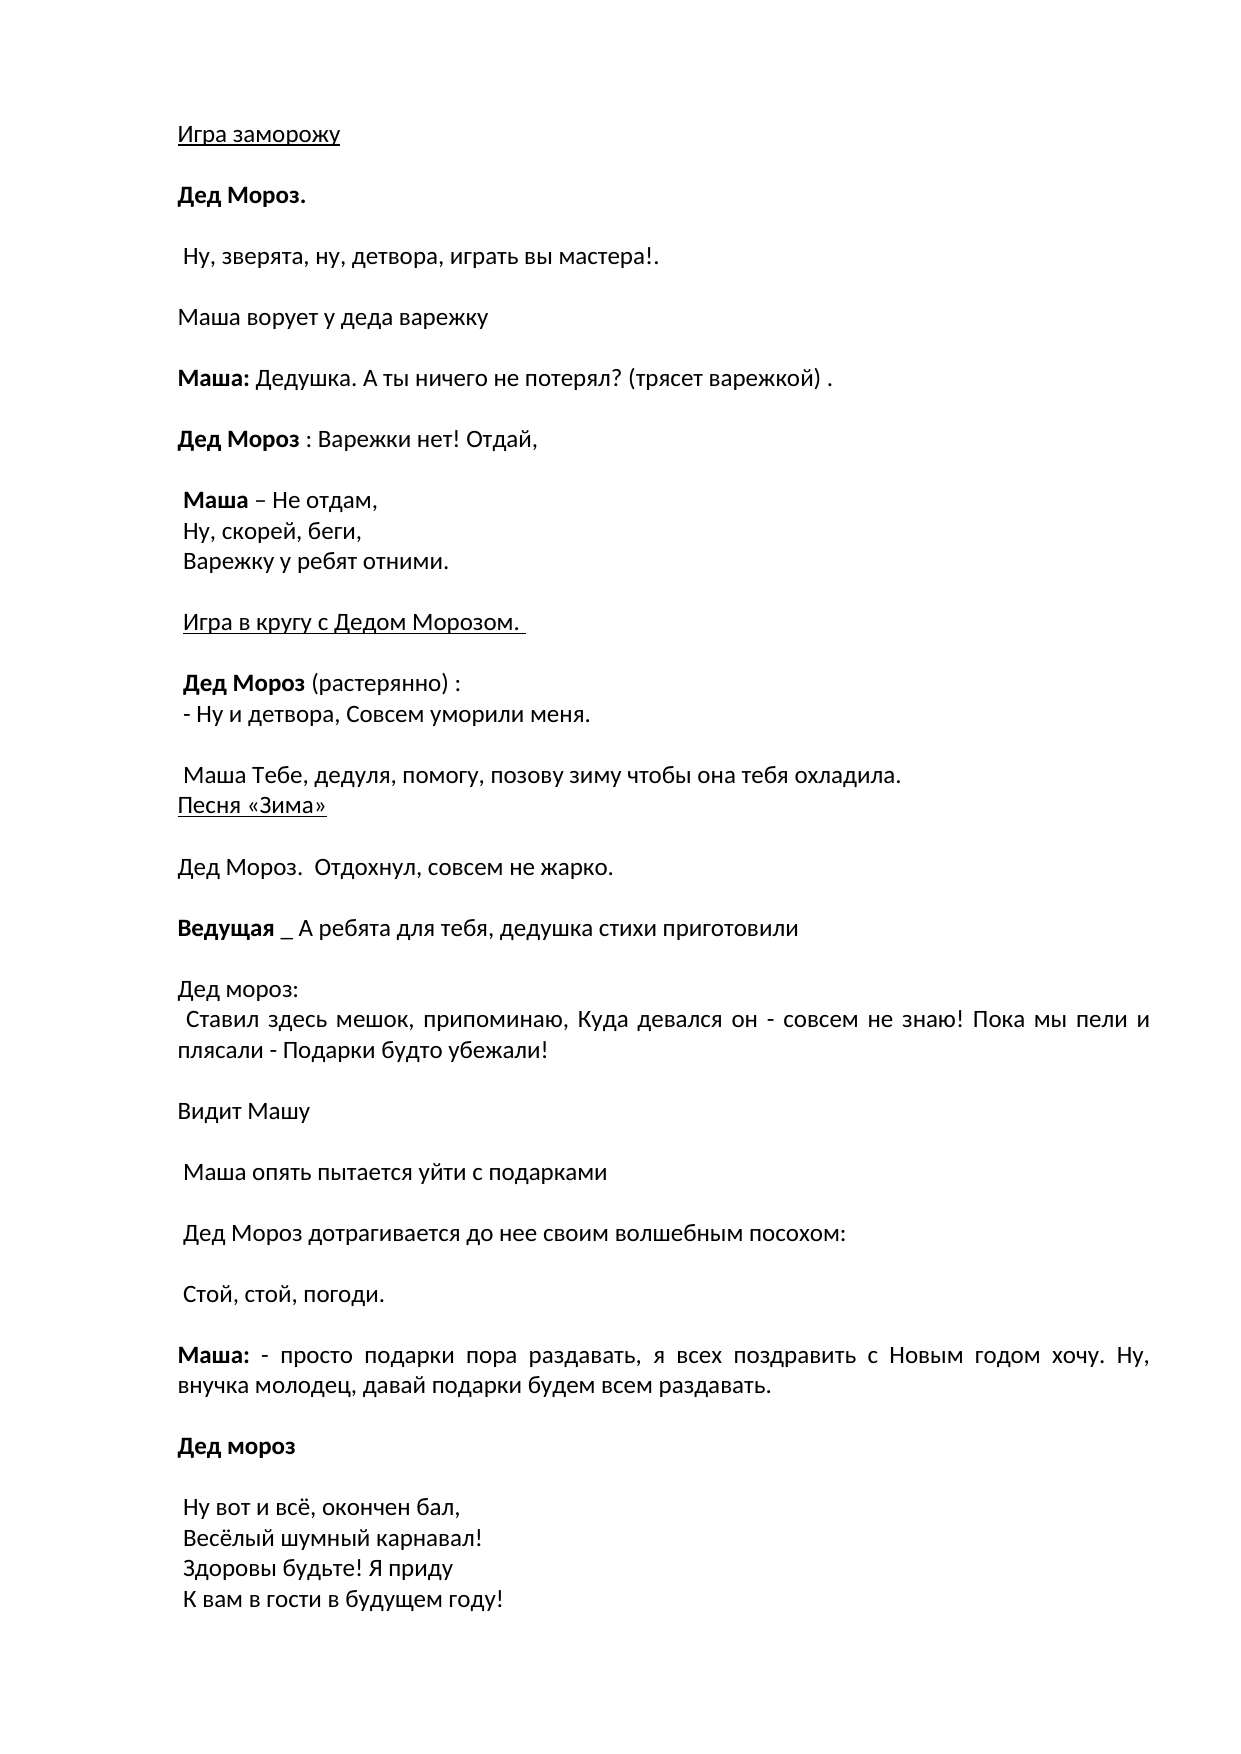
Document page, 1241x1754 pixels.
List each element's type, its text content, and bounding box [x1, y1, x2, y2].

text Весёлый шумный карнавал! [177, 1522, 1152, 1553]
text Маша – Не отдам, [177, 484, 1152, 515]
text Видит Машу [177, 1095, 1152, 1125]
text Маша ворует у деда варежку [177, 301, 1152, 332]
text Маша: Дедушка. А ты ничего не потерял? (трясет варежкой) . [177, 362, 1152, 393]
text Игра заморожу [177, 118, 1152, 149]
text Ну, зверята, ну, детвора, играть вы мастера!. [177, 240, 1152, 271]
text Дед Мороз. Отдохнул, совсем не жарко. [177, 851, 1152, 881]
text К вам в гости в будущем году! [177, 1583, 1152, 1614]
text Дед Мороз (растерянно) : [177, 667, 1152, 698]
text Маша Тебе, дедуля, помогу, позову зиму чтобы она тебя охладила. [177, 759, 1152, 789]
text Дед мороз [177, 1431, 1152, 1461]
text Ну вот и всё, окончен бал, [177, 1492, 1152, 1522]
text Дед Мороз дотрагивается до нее своим волшебным посохом: [177, 1217, 1152, 1247]
text Ставил здесь мешок, припоминаю, Куда девался он - совсем не знаю! Пока мы пели и плясали - Подарки будто убежали! [177, 1003, 1152, 1064]
text Маша опять пытается уйти с подарками [177, 1156, 1152, 1186]
text Маша: - просто подарки пора раздавать, я всех поздравить с Новым годом хочу. Ну, внучка молодец, давай подарки будем всем раздавать. [177, 1339, 1152, 1400]
text Дед Мороз : Варежки нет! Отдай, [177, 423, 1152, 454]
text Стой, стой, погоди. [177, 1278, 1152, 1308]
text Дед мороз: [177, 973, 1152, 1003]
text Варежку у ребят отними. [177, 545, 1152, 576]
text Игра в кругу с Дедом Морозом. [177, 606, 1152, 637]
text Ведущая _ А ребята для тебя, дедушка стихи приготовили [177, 912, 1152, 942]
text Здоровы будьте! Я приду [177, 1553, 1152, 1583]
text Дед Мороз. [177, 179, 1152, 210]
text Ну, скорей, беги, [177, 515, 1152, 545]
text - Ну и детвора, Совсем уморили меня. [177, 698, 1152, 728]
text Песня «Зима» [177, 789, 1152, 820]
